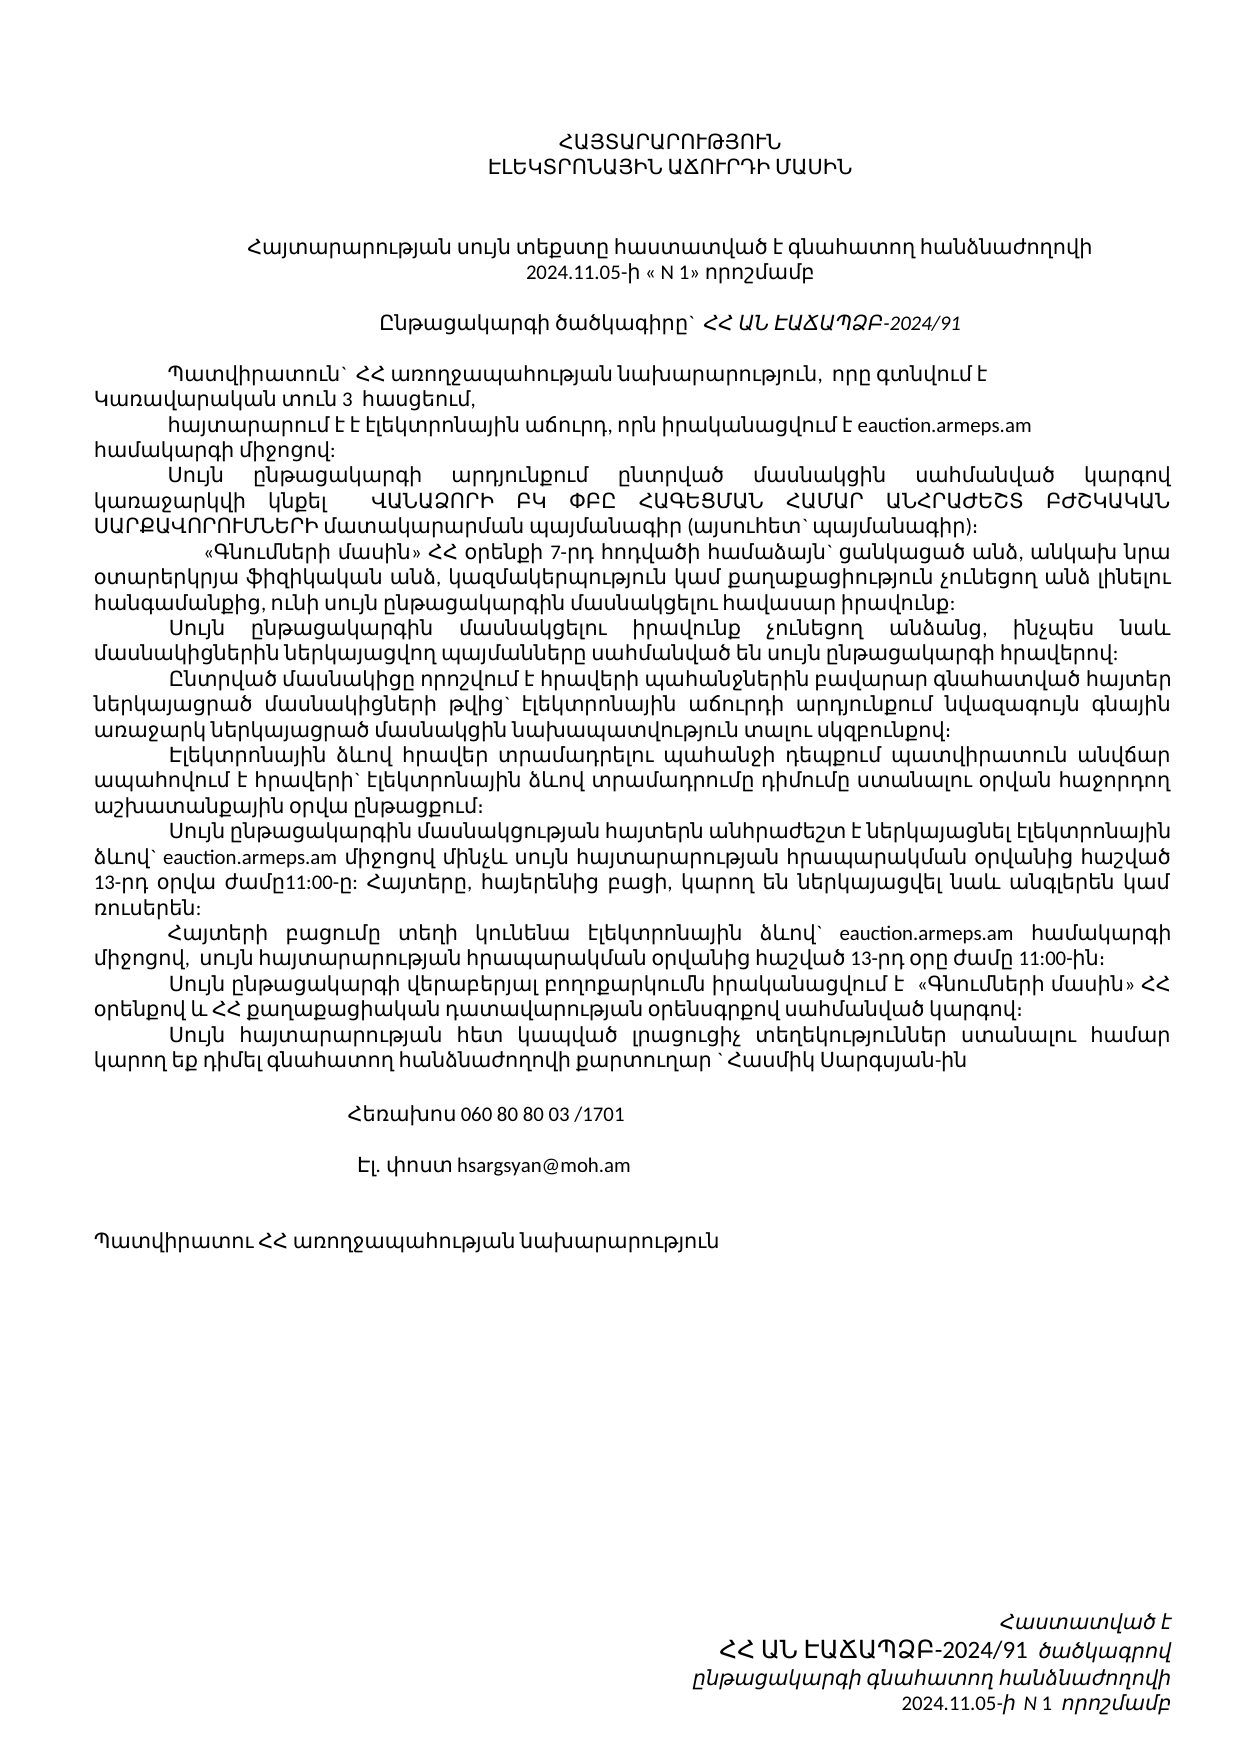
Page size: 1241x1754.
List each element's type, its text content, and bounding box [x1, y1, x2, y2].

text հայտարարում է է էլեկտրոնային աճուրդ, որն իրականացվում է eauction.armeps.am համակարգի միջոցով: [94, 412, 1171, 463]
text Սույն ընթացակարգին մասնակցության հայտերն անհրաժեշտ է ներկայացնել էլեկտրոնային ձևով` eauction.armeps.am միջոցով մինչև սույն հայտարարության հրապարակման օրվանից հաշված 13-րդ օրվա ժամը11:00-ը: Հայտերը, հայերենից բացի, կարող են ներկայացվել նաև անգլերեն կամ ռուսերեն: [94, 818, 1171, 920]
text ընթացակարգի գնահատող հանձնաժողովի [94, 1665, 1171, 1690]
text Սույն հայտարարության հետ կապված լրացուցիչ տեղեկություններ ստանալու համար կարող եք դիմել գնահատող հանձնաժողովի քարտուղար ` Հասմիկ Սարգսյան-ին [94, 1022, 1171, 1073]
text «Գնումների մասին» ՀՀ օրենքի 7-րդ հոդվածի համաձայն` ցանկացած անձ, անկախ նրա օտարերկրյա ֆիզիկական անձ, կազմակերպություն կամ քաղաքացիություն չունեցող անձ լինելու հանգամանքից, ունի սույն ընթացակարգին մասնակցելու հավասար իրավունք: [94, 539, 1171, 615]
text ՀՀ ԱՆ ԷԱՃԱՊՁԲ-2024/91 ծածկագրով [94, 1634, 1171, 1665]
text Պատվիրատու ՀՀ առողջապահության նախարարություն [94, 1228, 1171, 1253]
text Սույն ընթացակարգին մասնակցելու իրավունք չունեցող անձանց, ինչպես նաև մասնակիցներին ներկայացվող պայմանները սահմանված են սույն ընթացակարգի հրավերով: [94, 615, 1171, 666]
text Ընթացակարգի ծածկագիրը` ՀՀ ԱՆ ԷԱՃԱՊՁԲ-2024/91 [94, 310, 1171, 336]
text Էլեկտրոնային ձևով հրավեր տրամադրելու պահանջի դեպքում պատվիրատուն անվճար ապահովում է հրավերի` էլեկտրոնային ձևով տրամադրումը դիմումը ստանալու օրվան հաջորդող աշխատանքային օրվա ընթացքում։ [94, 742, 1171, 818]
text 2024.11.05 -ի N 1 որոշմամբ [94, 1690, 1171, 1716]
text Սույն ընթացակարգի արդյունքում ընտրված մասնակցին սահմանված կարգով կառաջարկվի կնքել ՎԱՆԱՁՈՐԻ ԲԿ ՓԲԸ ՀԱԳԵՑՄԱՆ ՀԱՄԱՐ ԱՆՀՐԱԺԵՇՏ ԲԺՇԿԱԿԱՆ ՍԱՐՔԱՎՈՐՈՒՄՆԵՐԻ մատակարարման պայմանագիր (այսուհետ` պայմանագիր)։ [94, 463, 1171, 539]
text ԷԼԵԿՏՐՈՆԱՅԻՆ ԱՃՈՒՐԴԻ ՄԱՍԻՆ [94, 154, 1171, 180]
text Հաստատված է [94, 1609, 1171, 1634]
text Պատվիրատուն` ՀՀ առողջապահության նախարարություն, որը գտնվում է Կառավարական տուն 3 հասցեում, [94, 361, 1171, 412]
text Հայտերի բացումը տեղի կունենա էլեկտրոնային ձևով` eauction.armeps.am համակարգի միջոցով, սույն հայտարարության հրապարակման օրվանից հաշված 13-րդ օրը ժամը 11:00-ին։ [94, 920, 1171, 971]
text 2024.11.05 -ի « N 1» որոշմամբ [94, 259, 1171, 285]
text Հեռախոս 060 80 80 03 /1701 [94, 1101, 1171, 1126]
text Էլ. փոստ hsargsyan@moh.am [94, 1152, 1171, 1177]
text Սույն ընթացակարգի վերաբերյալ բողոքարկումն իրականացվում է «Գնումների մասին» ՀՀ օրենքով և ՀՀ քաղաքացիական դատավարության օրենսգրքով սահմանված կարգով։ [94, 971, 1171, 1022]
text ՀԱՅՏԱՐԱՐՈՒԹՅՈՒՆ [94, 129, 1171, 154]
text Հայտարարության սույն տեքստը հաստատված է գնահատող հանձնաժողովի [94, 234, 1171, 259]
text Ընտրված մասնակիցը որոշվում է հրավերի պահանջներին բավարար գնահատված հայտեր ներկայացրած մասնակիցների թվից` էլեկտրոնային աճուրդի արդյունքում նվազագույն գնային առաջարկ ներկայացրած մասնակցին նախապատվություն տալու սկզբունքով։ [94, 666, 1171, 742]
